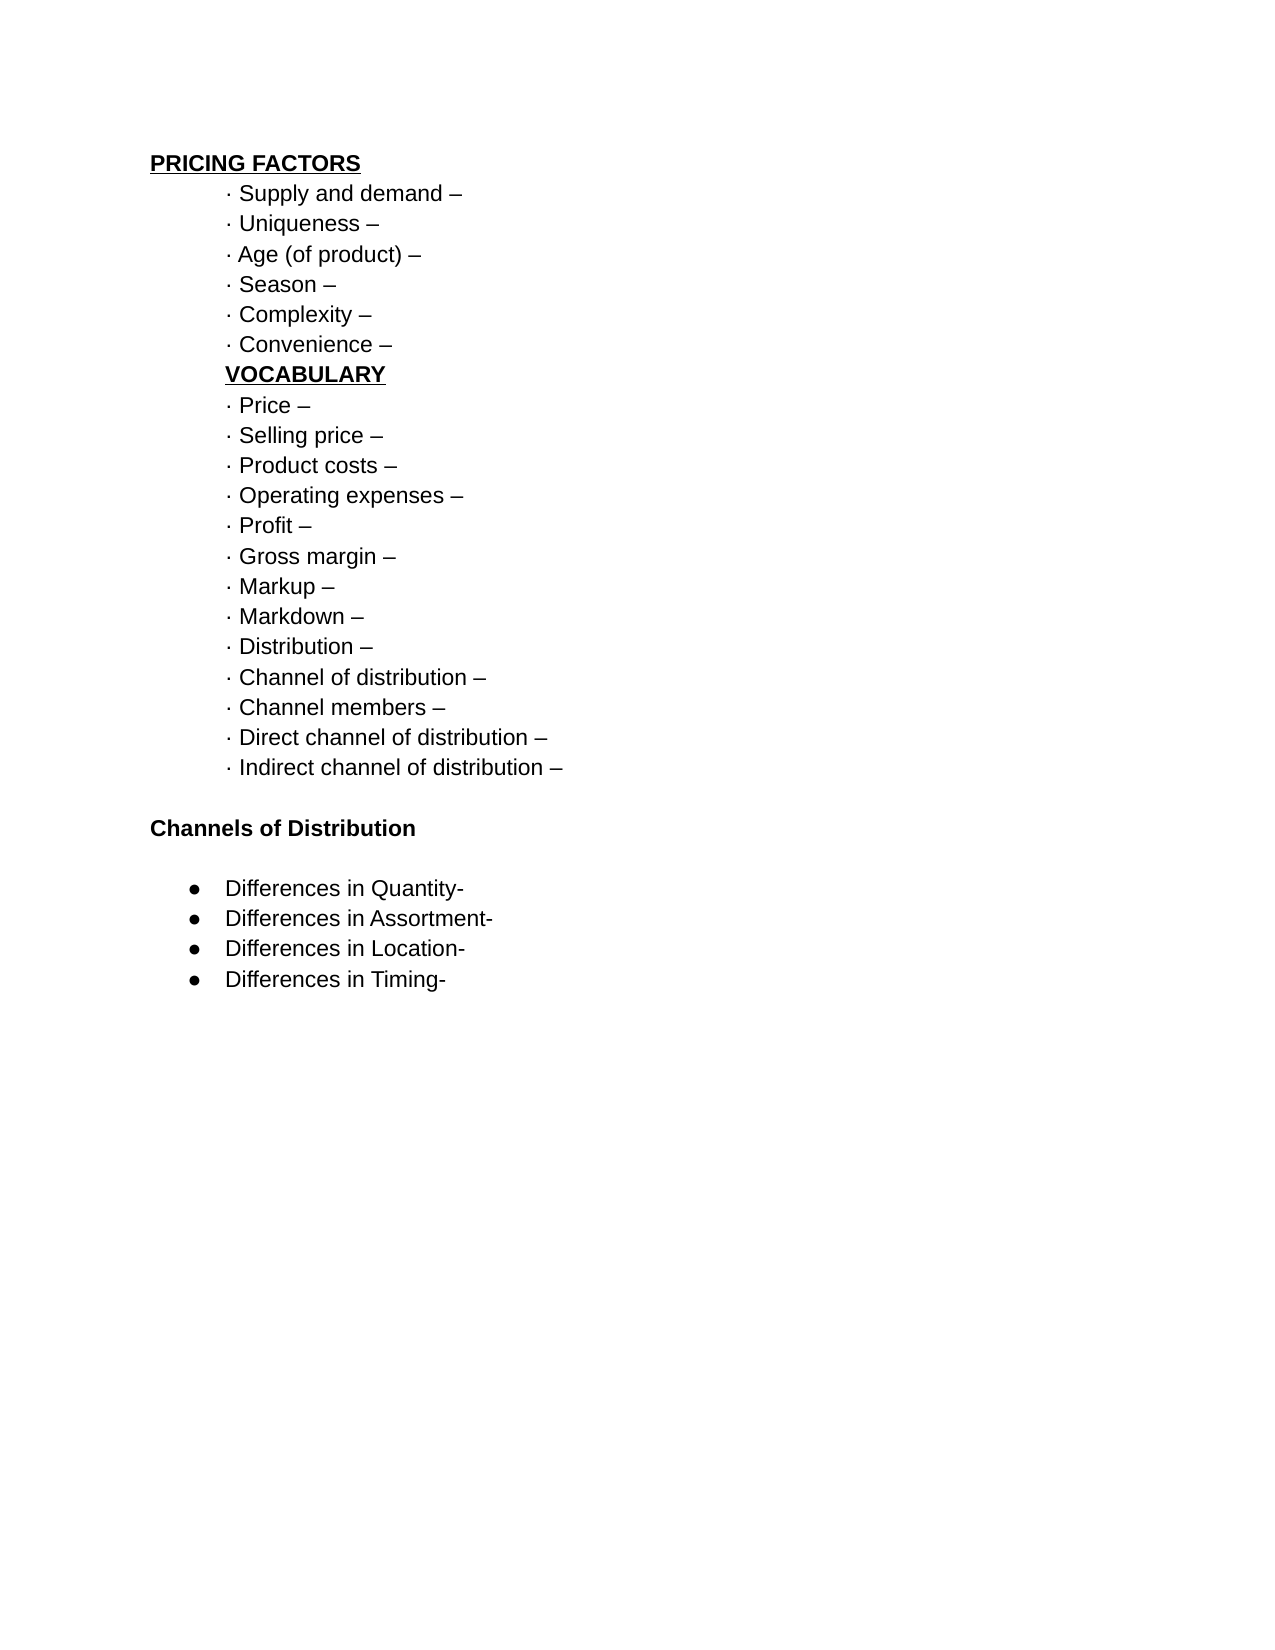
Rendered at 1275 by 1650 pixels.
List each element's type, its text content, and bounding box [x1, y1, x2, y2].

text · Profit – [225, 512, 1125, 539]
text VOCABULARY [225, 361, 1125, 388]
text · Direct channel of distribution – [225, 724, 1125, 750]
text · Complexity – [225, 301, 1125, 327]
list Differences in Location- [187, 935, 1125, 962]
text · Indirect channel of distribution – [150, 754, 1125, 781]
text · Convenience – [225, 331, 1125, 358]
list Differences in Quantity- [187, 875, 1125, 901]
text · Season – [225, 271, 1125, 297]
list Differences in Assortment- [187, 905, 1125, 932]
text · Operating expenses – [225, 482, 1125, 509]
text · Product costs – [225, 452, 1125, 478]
text · Distribution – [225, 633, 1125, 660]
text · Markdown – [225, 603, 1125, 629]
text · Gross margin – [225, 543, 1125, 569]
text · Uniqueness – [225, 210, 1125, 237]
list Differences in Timing- [187, 966, 1125, 992]
text PRICING FACTORS [150, 150, 1125, 176]
text · Age (of product) – [225, 241, 1125, 267]
text · Supply and demand – [225, 180, 1125, 207]
text · Markup – [225, 573, 1125, 599]
text · Channel members – [225, 694, 1125, 720]
text · Channel of distribution – [225, 663, 1125, 690]
text Channels of Distribution [150, 814, 1125, 841]
text · Selling price – [225, 422, 1125, 448]
text · Price – [225, 392, 1125, 418]
